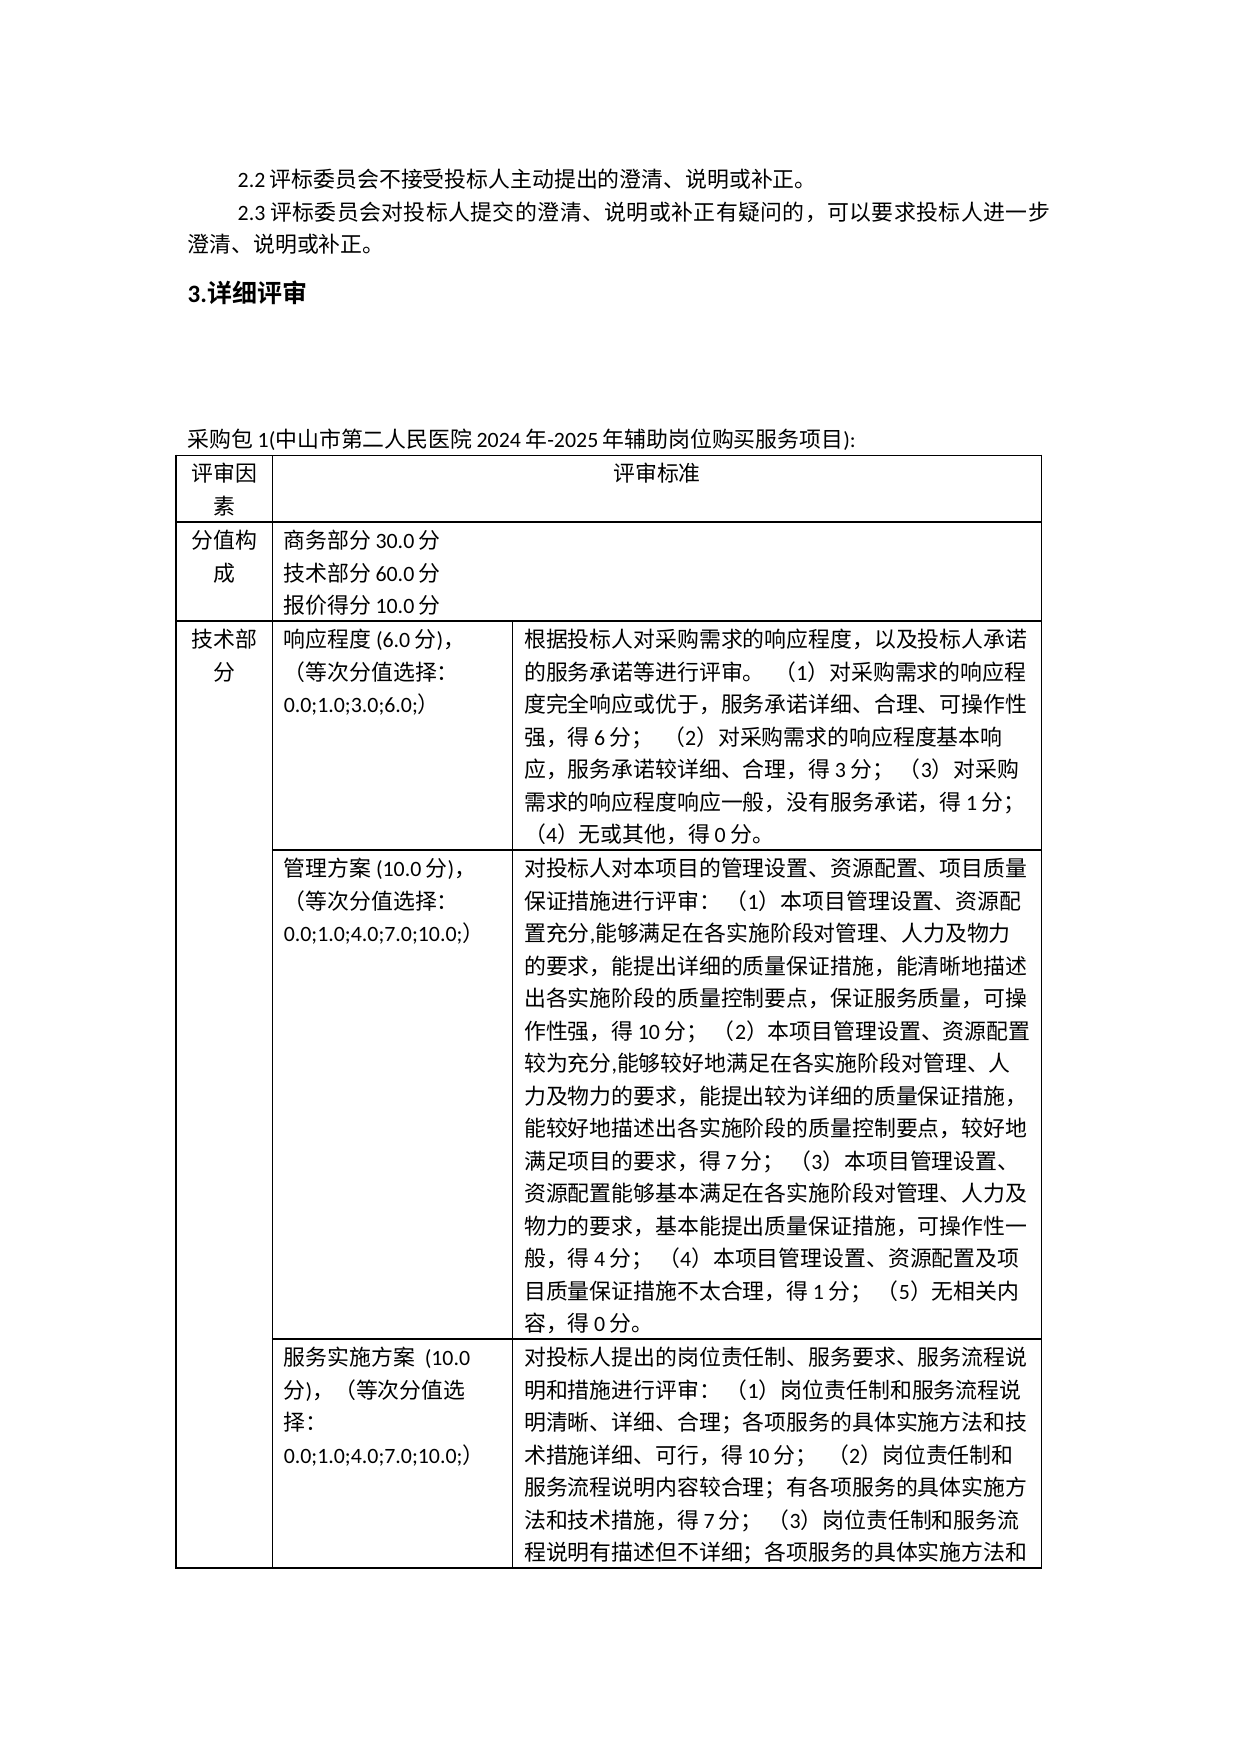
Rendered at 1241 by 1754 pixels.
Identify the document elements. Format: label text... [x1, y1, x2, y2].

text 2.3评标委员会对投标人提交的澄清、说明或补正有疑问的，可以要求投标人进一步澄清、说明或补正。 [187, 194, 1053, 259]
table_cell 分值构成 [177, 523, 272, 620]
table_cell 技术部分 [177, 622, 272, 1567]
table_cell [273, 1340, 512, 1567]
table_header 评审因素 [177, 456, 272, 521]
table_cell 对投标人对本项目的管理设置、资源配置、项目质量保证措施进行评审： （1）本项目管理设置、资源配置充分,能够满足在各实施阶段对管理、人力及物力的要求，能提出详细的质量保证措施，能清晰地描述出各实施阶段的质量控制要点，保证服务质量，可操作性强，得10分； （2）本项目管理设置、资源配置较为充分,能够较好地满足在各实施阶段对管理、人力及物力的要求，能提出较为详细的质量保证措施，能较好地描述出各实施阶段的质量控制要点，较好地满足项目的要求，得7分； （3）本项目管理设置、资源配置能够基本满足在各实施阶段对管理、人力及物力的要求，基本能提出质量保证措施，可操作性一般，得4分； （4）本项目管理设置、资源配置及项目质量保证措施不太合理，得1分； （5）无相关内容，得0分。 [513, 851, 1041, 1338]
table_cell 商务部分30.0分 技术部分60.0分 报价得分10.0分 [273, 523, 1041, 620]
text 2.2评标委员会不接受投标人主动提出的澄清、说明或补正。 [187, 162, 1053, 194]
text 采购包1(中山市第二人民医院2024年-2025年辅助岗位购买服务项目): [187, 422, 1053, 454]
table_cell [513, 1340, 1041, 1567]
table_cell 根据投标人对采购需求的响应程度，以及投标人承诺的服务承诺等进行评审。 （1）对采购需求的响应程度完全响应或优于，服务承诺详细、合理、可操作性强，得6分； （2）对采购需求的响应程度基本响应，服务承诺较详细、合理，得3分； （3）对采购需求的响应程度响应一般，没有服务承诺，得1分； （4）无或其他，得0分。 [513, 622, 1041, 849]
table_cell 管理方案 (10.0分)，（等次分值选择：0.0;1.0;4.0;7.0;10.0;） [273, 851, 512, 1338]
table_cell 响应程度 (6.0分)，（等次分值选择：0.0;1.0;3.0;6.0;） [273, 622, 512, 849]
text 3.详细评审 [187, 259, 1053, 324]
table_header 评审标准 [273, 456, 1041, 521]
